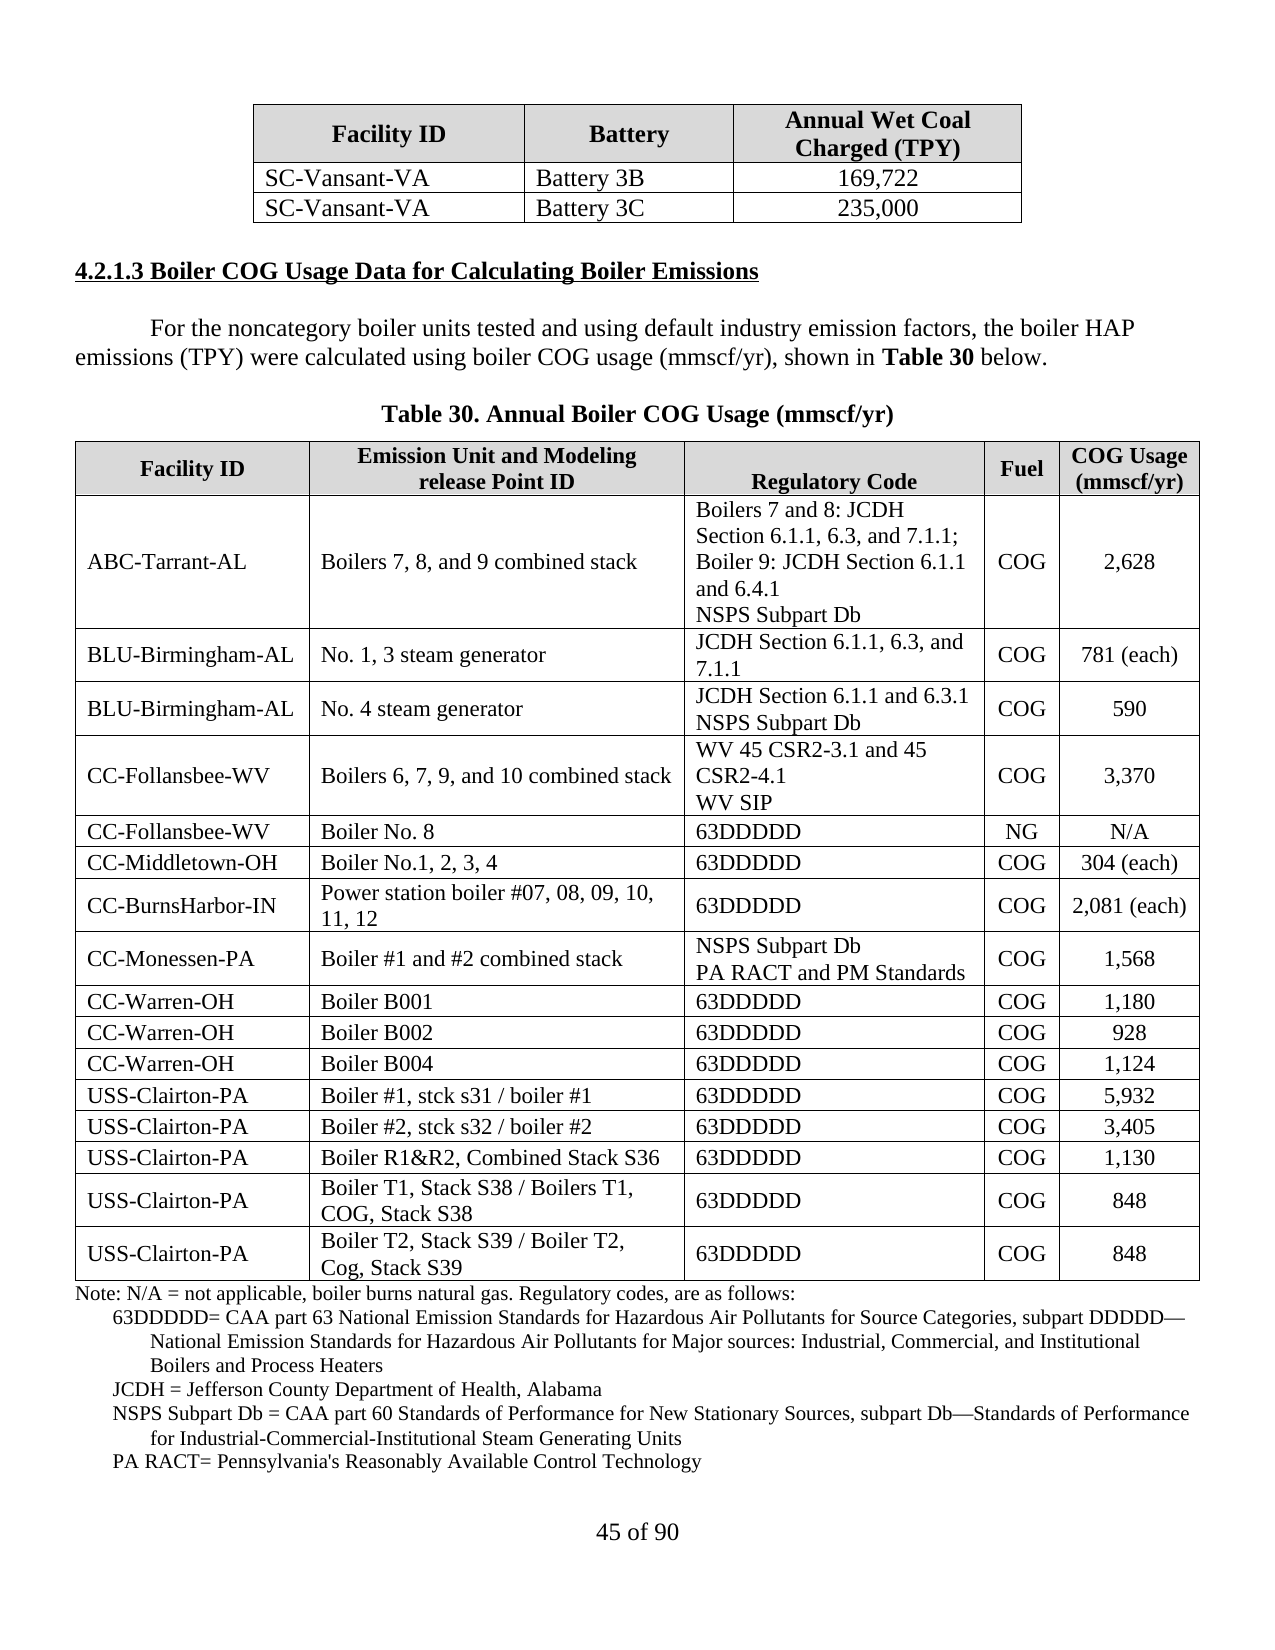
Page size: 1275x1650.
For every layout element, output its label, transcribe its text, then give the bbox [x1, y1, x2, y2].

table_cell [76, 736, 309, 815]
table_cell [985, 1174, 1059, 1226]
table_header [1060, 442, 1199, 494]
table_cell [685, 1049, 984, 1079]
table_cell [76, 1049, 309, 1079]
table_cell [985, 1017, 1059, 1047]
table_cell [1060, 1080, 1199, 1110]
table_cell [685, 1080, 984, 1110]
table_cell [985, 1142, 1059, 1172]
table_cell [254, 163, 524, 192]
text Note: N/A = not applicable, boiler burns natural gas. Regulatory codes, are as follows: [75, 1281, 1200, 1305]
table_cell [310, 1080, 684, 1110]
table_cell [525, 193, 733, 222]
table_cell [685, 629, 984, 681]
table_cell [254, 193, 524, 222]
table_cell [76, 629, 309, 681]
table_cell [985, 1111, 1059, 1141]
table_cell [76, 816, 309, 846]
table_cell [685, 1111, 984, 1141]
text PA RACT= Pennsylvania's Reasonably Available Control Technology [112, 1449, 1200, 1473]
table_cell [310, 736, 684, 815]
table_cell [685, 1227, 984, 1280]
subtitle 4.2.1.3 Boiler COG Usage Data for Calculating Boiler Emissions [75, 256, 1200, 284]
text NSPS Subpart Db = CAA part 60 Standards of Performance for New Stationary Sources, subpart Db—Standards of Performance for Industrial-Commercial-Institutional Steam Generating Units [112, 1401, 1200, 1449]
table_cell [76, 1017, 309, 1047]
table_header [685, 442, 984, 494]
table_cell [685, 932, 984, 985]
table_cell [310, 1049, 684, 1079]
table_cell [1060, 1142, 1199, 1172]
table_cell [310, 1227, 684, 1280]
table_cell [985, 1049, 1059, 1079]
text 63DDDDD= CAA part 63 National Emission Standards for Hazardous Air Pollutants for Source Categories, subpart DDDDD— National Emission Standards for Hazardous Air Pollutants for Major sources: Industrial, Commercial, and Institutional Boilers and Process Heaters [112, 1305, 1200, 1377]
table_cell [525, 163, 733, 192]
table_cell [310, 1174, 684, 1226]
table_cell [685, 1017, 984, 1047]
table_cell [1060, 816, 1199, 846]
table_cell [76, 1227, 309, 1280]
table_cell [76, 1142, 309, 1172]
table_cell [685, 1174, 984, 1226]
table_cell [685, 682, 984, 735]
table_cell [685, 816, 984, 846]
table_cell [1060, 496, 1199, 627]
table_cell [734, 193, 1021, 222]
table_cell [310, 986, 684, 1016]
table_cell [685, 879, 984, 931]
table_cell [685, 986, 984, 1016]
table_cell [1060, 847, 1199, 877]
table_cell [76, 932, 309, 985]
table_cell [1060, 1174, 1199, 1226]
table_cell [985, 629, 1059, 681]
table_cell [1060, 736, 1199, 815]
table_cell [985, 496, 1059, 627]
text Table 30. Annual Boiler COG Usage (mmscf/yr) [75, 399, 1200, 428]
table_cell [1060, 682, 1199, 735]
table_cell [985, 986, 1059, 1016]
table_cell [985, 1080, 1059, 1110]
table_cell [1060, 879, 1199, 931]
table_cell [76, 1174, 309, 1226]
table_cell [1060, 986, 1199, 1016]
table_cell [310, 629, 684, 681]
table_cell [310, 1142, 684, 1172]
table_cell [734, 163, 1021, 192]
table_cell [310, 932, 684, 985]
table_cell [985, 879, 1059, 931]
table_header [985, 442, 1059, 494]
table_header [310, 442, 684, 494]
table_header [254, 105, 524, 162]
text JCDH = Jefferson County Department of Health, Alabama [112, 1377, 1200, 1401]
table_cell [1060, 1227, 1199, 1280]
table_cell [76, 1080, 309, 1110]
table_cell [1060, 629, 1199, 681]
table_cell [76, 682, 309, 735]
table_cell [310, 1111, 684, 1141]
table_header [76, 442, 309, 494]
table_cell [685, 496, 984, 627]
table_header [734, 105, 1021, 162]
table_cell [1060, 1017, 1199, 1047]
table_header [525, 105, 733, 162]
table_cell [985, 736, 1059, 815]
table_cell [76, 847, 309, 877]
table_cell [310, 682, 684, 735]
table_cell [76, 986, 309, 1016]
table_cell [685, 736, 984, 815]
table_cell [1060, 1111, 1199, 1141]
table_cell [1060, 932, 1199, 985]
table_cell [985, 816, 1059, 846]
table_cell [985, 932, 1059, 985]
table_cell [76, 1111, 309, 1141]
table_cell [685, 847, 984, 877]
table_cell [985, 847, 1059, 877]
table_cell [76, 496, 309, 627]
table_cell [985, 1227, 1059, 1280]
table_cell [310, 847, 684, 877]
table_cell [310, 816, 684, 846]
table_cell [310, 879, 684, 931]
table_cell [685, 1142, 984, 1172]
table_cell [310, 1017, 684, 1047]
text For the noncategory boiler units tested and using default industry emission factors, the boiler HAP emissions (TPY) were calculated using boiler COG usage (mmscf/yr), shown in Table 30 below. [75, 313, 1200, 371]
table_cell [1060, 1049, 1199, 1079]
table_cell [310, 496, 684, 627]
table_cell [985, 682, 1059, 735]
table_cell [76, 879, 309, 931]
